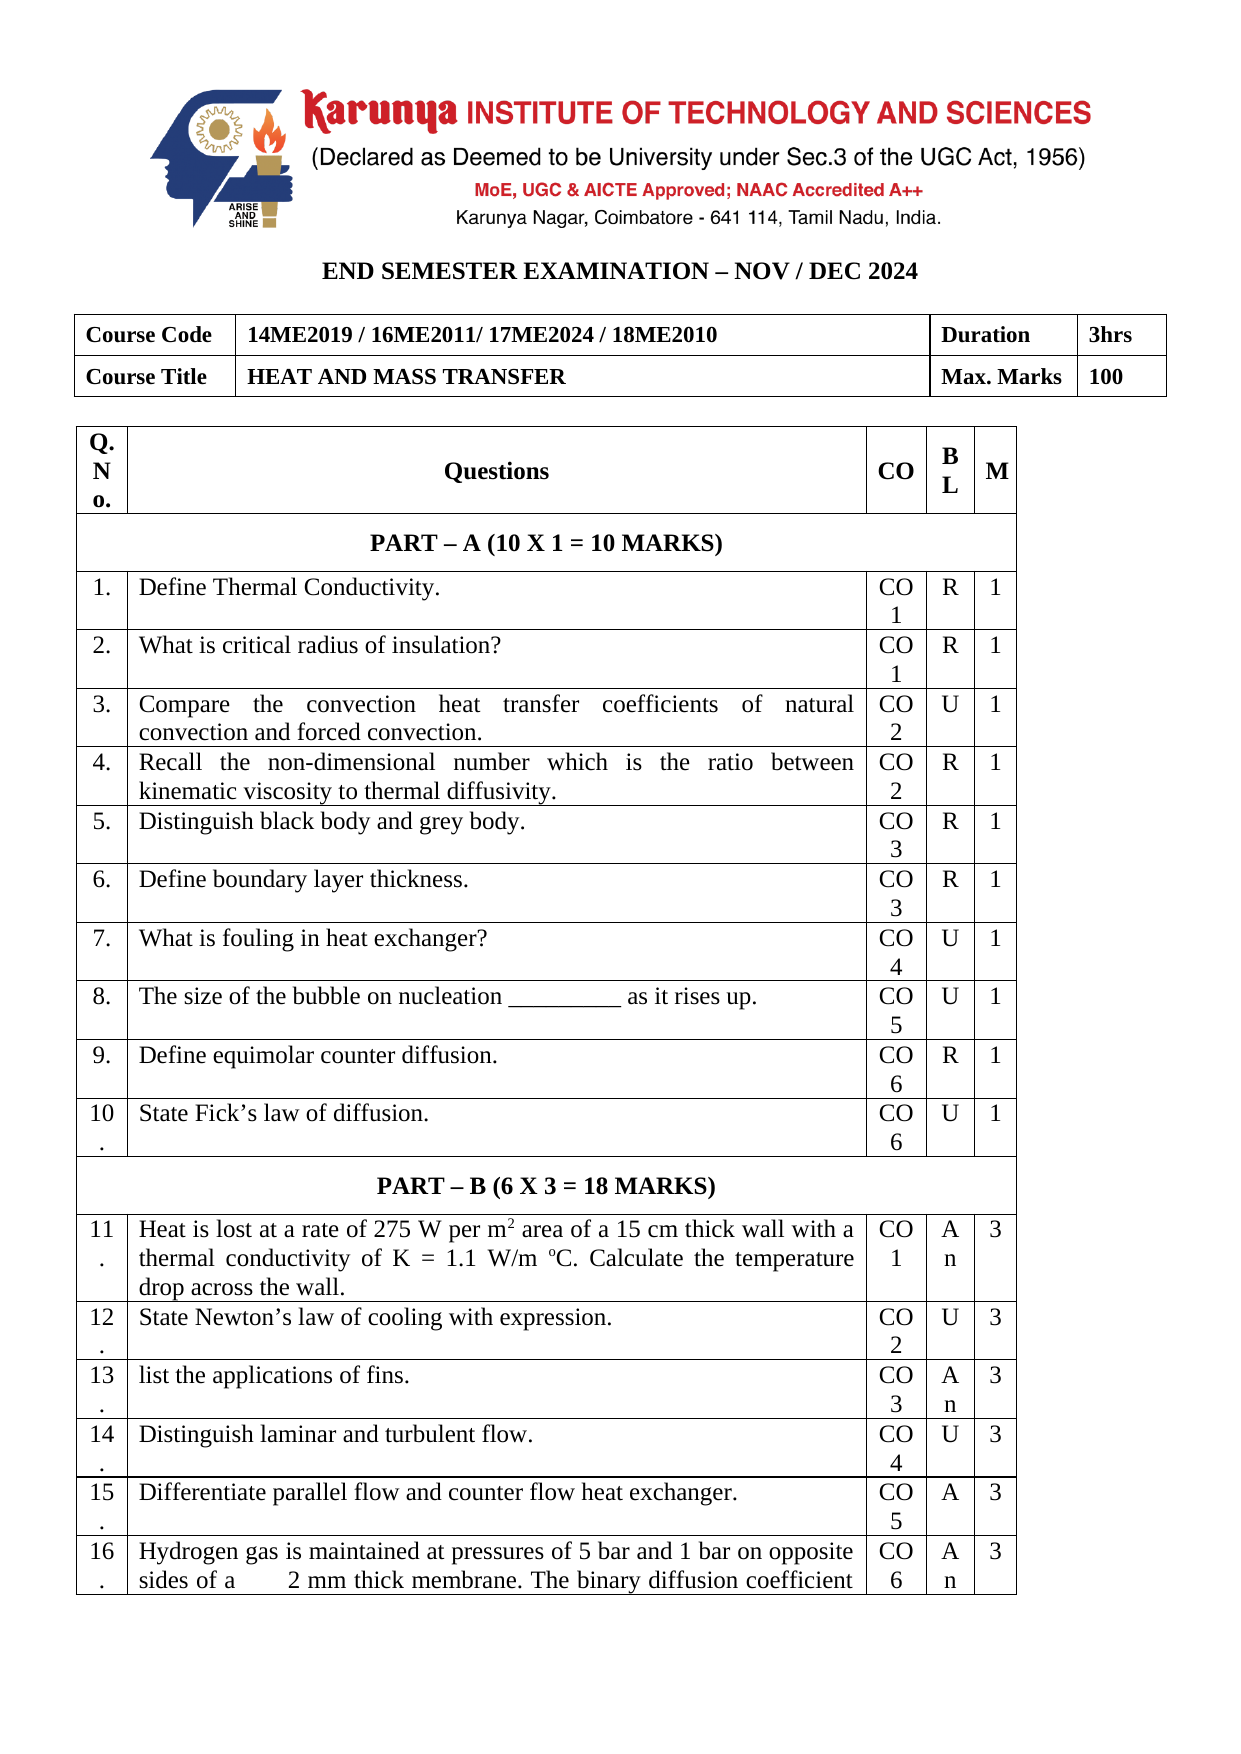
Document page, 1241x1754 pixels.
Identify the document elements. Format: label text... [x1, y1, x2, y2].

table_cell R [927, 630, 974, 688]
table_cell An [927, 1360, 974, 1418]
table_cell 1 [975, 630, 1016, 688]
table_cell 3 [975, 1302, 1016, 1359]
table_cell 7. [77, 923, 127, 980]
table_cell CO4 [867, 1419, 926, 1476]
table_cell CO1 [867, 630, 926, 688]
table_cell 16. [77, 1536, 127, 1593]
table_cell 9. [77, 1040, 127, 1097]
text END SEMESTER EXAMINATION – NOV / DEC 2024 [150, 256, 1090, 285]
table_cell HEAT AND MASS TRANSFER [236, 356, 929, 396]
table_cell 3 [975, 1536, 1016, 1593]
table_cell CO3 [867, 1360, 926, 1418]
table_cell 12. [77, 1302, 127, 1359]
table_cell 1 [975, 923, 1016, 980]
table_cell PART – A (10 X 1 = 10 MARKS) [77, 514, 1016, 571]
table_cell CO6 [867, 1040, 926, 1097]
table_cell 1. [77, 572, 127, 629]
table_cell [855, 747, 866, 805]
picture [150, 89, 1091, 228]
table_cell 1 [975, 572, 1016, 629]
table_cell Max. Marks [931, 356, 1077, 396]
table_cell U [927, 689, 974, 746]
table_cell 14. [77, 1419, 127, 1476]
table_cell 1 [975, 864, 1016, 922]
table_cell Course Title [75, 356, 235, 396]
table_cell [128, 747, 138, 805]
table_cell 3 [975, 1215, 1016, 1301]
table_cell A [927, 1478, 974, 1535]
table_cell R [927, 1040, 974, 1097]
table_cell R [927, 806, 974, 863]
table_cell What is fouling in heat exchanger? [128, 923, 866, 980]
table_cell U [927, 1099, 974, 1156]
table_cell 1 [975, 689, 1016, 746]
table_cell The size of the bubble on nucleation _________ as it rises up. [128, 981, 866, 1039]
table_cell CO1 [867, 572, 926, 629]
table_cell CO3 [867, 806, 926, 863]
table_header 14ME2019 / 16ME2011/ 17ME2024 / 18ME2010 [236, 315, 929, 355]
table_cell CO2 [867, 689, 926, 746]
table_cell An [927, 1215, 974, 1301]
table_cell Distinguish laminar and turbulent flow. [128, 1419, 866, 1476]
table_cell U [927, 923, 974, 980]
table_cell 3. [77, 689, 127, 746]
table_cell 6. [77, 864, 127, 922]
table_cell An [927, 1536, 974, 1593]
table_cell Define Thermal Conductivity. [128, 572, 866, 629]
table_cell 3 [975, 1419, 1016, 1476]
table_cell State Newton’s law of cooling with expression. [128, 1302, 866, 1359]
table_cell 8. [77, 981, 127, 1039]
table_cell CO2 [867, 1302, 926, 1359]
table_header CO [867, 427, 926, 513]
table_cell Heat is lost at a rate of 275 W per m2 area of a 15 cm thick wall with a thermal conductivity of K = 1.1 W/m oC. Calculate the temperature drop across the wall. [128, 1215, 866, 1301]
table_cell Compare the convection heat transfer coefficients of natural convection and forced convection. [128, 689, 866, 746]
table_cell R [927, 572, 974, 629]
table_cell 1 [975, 806, 1016, 863]
table_cell 1 [975, 1040, 1016, 1097]
table_header M [975, 427, 1016, 513]
table_cell Distinguish black body and grey body. [128, 806, 866, 863]
table_cell 3 [975, 1478, 1016, 1535]
table_cell 11. [77, 1215, 127, 1301]
table_header Questions [128, 427, 866, 513]
table_cell 15. [77, 1478, 127, 1535]
table_cell CO2 [867, 747, 926, 805]
table_cell Differentiate parallel flow and counter flow heat exchanger. [128, 1478, 866, 1535]
table_cell CO4 [867, 923, 926, 980]
table_cell State Fick’s law of diffusion. [128, 1099, 866, 1156]
table_cell 3 [975, 1360, 1016, 1418]
table_cell 100 [1078, 356, 1166, 396]
table_cell R [927, 747, 974, 805]
table_header Duration [931, 315, 1077, 355]
table_cell PART – B (6 X 3 = 18 MARKS) [77, 1157, 1016, 1213]
table_cell U [927, 1419, 974, 1476]
table_cell 10. [77, 1099, 127, 1156]
table_header 3hrs [1078, 315, 1166, 355]
table_cell 1 [975, 1099, 1016, 1156]
table_header Q. No. [77, 427, 127, 513]
table_cell Define equimolar counter diffusion. [128, 1040, 866, 1097]
table_cell CO5 [867, 1478, 926, 1535]
table_cell 2. [77, 630, 127, 688]
table_cell CO1 [867, 1215, 926, 1301]
table_cell list the applications of fins. [128, 1360, 866, 1418]
table_header BL [927, 427, 974, 513]
table_cell 4. [77, 747, 127, 805]
table_cell 13. [77, 1360, 127, 1418]
table_cell 1 [975, 747, 1016, 805]
table_cell Define boundary layer thickness. [128, 864, 866, 922]
table_cell CO6 [867, 1536, 926, 1593]
table_cell What is critical radius of insulation? [128, 630, 866, 688]
table_cell U [927, 981, 974, 1039]
table_cell CO5 [867, 981, 926, 1039]
table_header Course Code [75, 315, 235, 355]
table_cell 5. [77, 806, 127, 863]
table_cell R [927, 864, 974, 922]
table_cell CO3 [867, 864, 926, 922]
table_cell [128, 1536, 866, 1593]
table_cell U [927, 1302, 974, 1359]
table_cell CO6 [867, 1099, 926, 1156]
table_cell 1 [975, 981, 1016, 1039]
